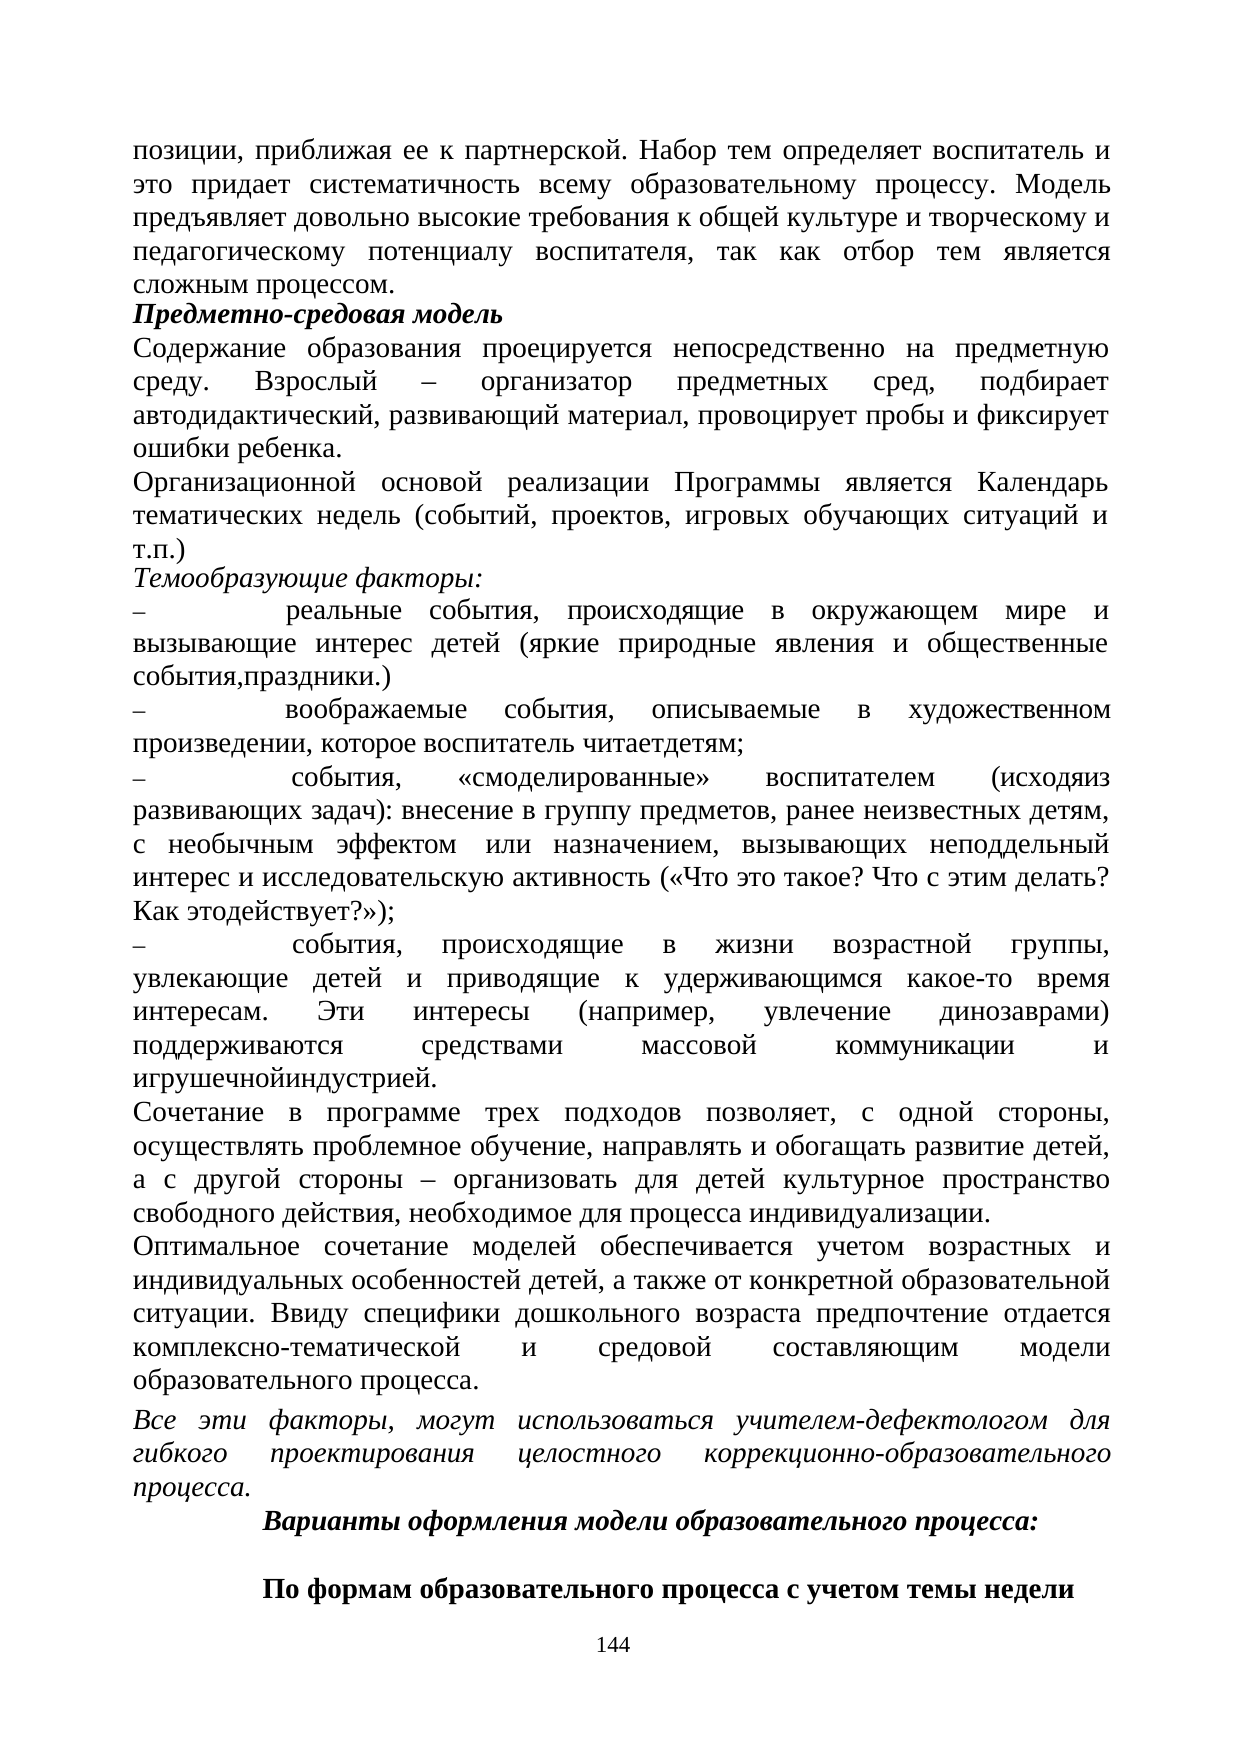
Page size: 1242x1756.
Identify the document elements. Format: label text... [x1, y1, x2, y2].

text Темообразующие факторы: [133, 564, 1242, 593]
text Все эти факторы, могут использоваться учителем-дефектологом для гибкого проектирования целостного коррекционно-образовательного процесса. [133, 1402, 1112, 1503]
text позиции, приближая ее к партнерской. Набор тем определяет воспитатель и это придает систематичность всему образовательному процессу. Модель предъявляет довольно высокие требования к общей культуре и творческому и педагогическому потенциалу воспитателя, так как отбор тем является сложным процессом. [133, 132, 1112, 300]
subtitle Предметно-средовая модель [133, 300, 1242, 330]
text Оптимальное сочетание моделей обеспечивается учетом возрастных и индивидуальных особенностей детей, а также от конкретной образовательной ситуации. Ввиду специфики дошкольного возраста предпочтение отдается комплексно-тематической и средовой составляющим модели образовательного процесса. [133, 1228, 1111, 1396]
list события, происходящие в жизни возрастной группы, увлекающие детей и приводящие к удерживающимся какое-то время интересам. Эти интересы (например, увлечение динозаврами) поддерживаются средствами массовой коммуникации и игрушечнойиндустрией. [133, 926, 1110, 1094]
list события, «смоделированные» воспитателем (исходяиз развивающих задач): внесение в группу предметов, ранее неизвестных детям, с необычным эффектом или назначением, вызывающих неподдельный интерес и исследовательскую активность («Что это такое? Что с этим делать? Как этодействует?»); [133, 759, 1110, 926]
text По формам образовательного процесса с учетом темы недели [262, 1571, 1242, 1604]
text Сочетание в программе трех подходов позволяет, с одной стороны, осуществлять проблемное обучение, направлять и обогащать развитие детей, а с другой стороны – организовать для детей культурное пространство свободного действия, необходимое для процесса индивидуализации. [133, 1094, 1111, 1228]
text Организационной основой реализации Программы является Календарь тематических недель (событий, проектов, игровых обучающих ситуаций и т.п.) [133, 464, 1109, 564]
list реальные события, происходящие в окружающем мире и вызывающие интерес детей (яркие природные явления и общественные события,праздники.) [133, 593, 1109, 692]
subtitle Варианты оформления модели образовательного процесса: [262, 1503, 1242, 1537]
list воображаемые события, описываемые в художественном произведении, которое воспитатель читаетдетям; [133, 692, 1111, 759]
text Содержание образования проецируется непосредственно на предметную среду. Взрослый – организатор предметных сред, подбирает автодидактический, развивающий материал, провоцирует пробы и фиксирует ошибки ребенка. [133, 330, 1109, 464]
